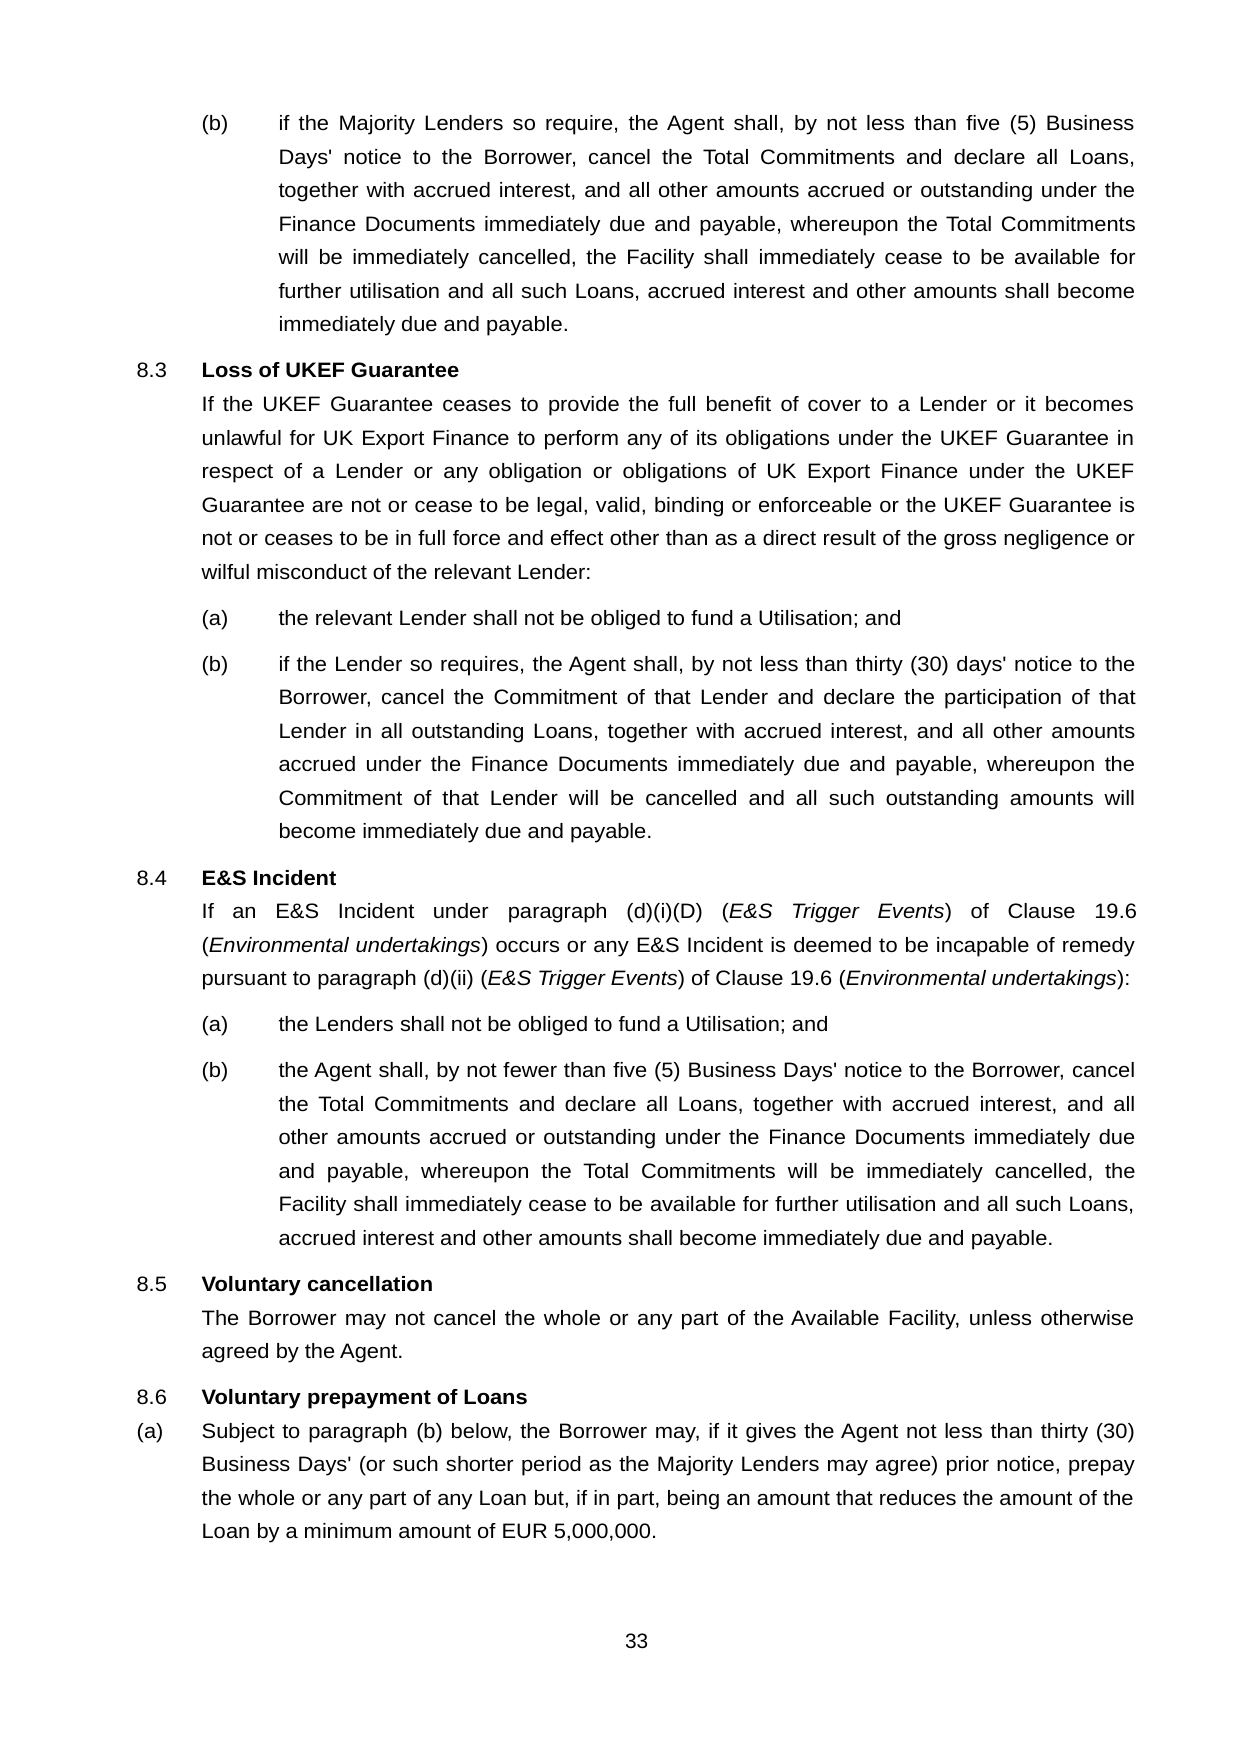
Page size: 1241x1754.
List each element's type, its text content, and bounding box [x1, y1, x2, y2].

text Voluntary cancellation [136, 1272, 1137, 1296]
text If the UKEF Guarantee ceases to provide the full benefit of cover to a Lender or it becomes unlawful for UK Export Finance to perform any of its obligations under the UKEF Guarantee in respect of a Lender or any obligation or obligations of UK Export Finance under the UKEF Guarantee are not or cease to be legal, valid, binding or enforceable or the UKEF Guarantee is not or ceases to be in full force and effect other than as a direct result of the gross negligence or wilful misconduct of the relevant Lender: [201, 392, 1137, 583]
text E&S Incident [136, 865, 1137, 889]
text if the Lender so requires, the Agent shall, by not less than thirty (30) days' notice to the Borrower, cancel the Commitment of that Lender and declare the participation of that Lender in all outstanding Loans, together with accrued interest, and all other amounts accrued under the Finance Documents immediately due and payable, whereupon the Commitment of that Lender will be cancelled and all such outstanding amounts will become immediately due and payable. [201, 652, 1137, 843]
text Subject to paragraph (b) below, the Borrower may, if it gives the Agent not less than thirty (30) Business Days' (or such shorter period as the Majority Lenders may agree) prior notice, prepay the whole or any part of any Loan but, if in part, being an amount that reduces the amount of the Loan by a minimum amount of EUR 5,000,000. [136, 1418, 1137, 1543]
text the Lenders shall not be obliged to fund a Utilisation; and [201, 1012, 1137, 1036]
text if the Majority Lenders so require, the Agent shall, by not less than five (5) Business Days' notice to the Borrower, cancel the Total Commitments and declare all Loans, together with accrued interest, and all other amounts accrued or outstanding under the Finance Documents immediately due and payable, whereupon the Total Commitments will be immediately cancelled, the Facility shall immediately cease to be available for further utilisation and all such Loans, accrued interest and other amounts shall become immediately due and payable. [201, 111, 1137, 336]
text Loss of UKEF Guarantee [136, 358, 1137, 382]
text The Borrower may not cancel the whole or any part of the Available Facility, unless otherwise agreed by the Agent. [201, 1305, 1137, 1363]
text If an E&S Incident under paragraph (d)(i)(D) (E&S Trigger Events) of Clause 19.6 (Environmental undertakings) occurs or any E&S Incident is deemed to be incapable of remedy pursuant to paragraph (d)(ii) (E&S Trigger Events) of Clause 19.6 (Environmental undertakings): [201, 899, 1137, 990]
text the Agent shall, by not fewer than five (5) Business Days' notice to the Borrower, cancel the Total Commitments and declare all Loans, together with accrued interest, and all other amounts accrued or outstanding under the Finance Documents immediately due and payable, whereupon the Total Commitments will be immediately cancelled, the Facility shall immediately cease to be available for further utilisation and all such Loans, accrued interest and other amounts shall become immediately due and payable. [201, 1058, 1137, 1250]
text Voluntary prepayment of Loans [136, 1385, 1137, 1409]
text the relevant Lender shall not be obliged to fund a Utilisation; and [201, 606, 1137, 629]
